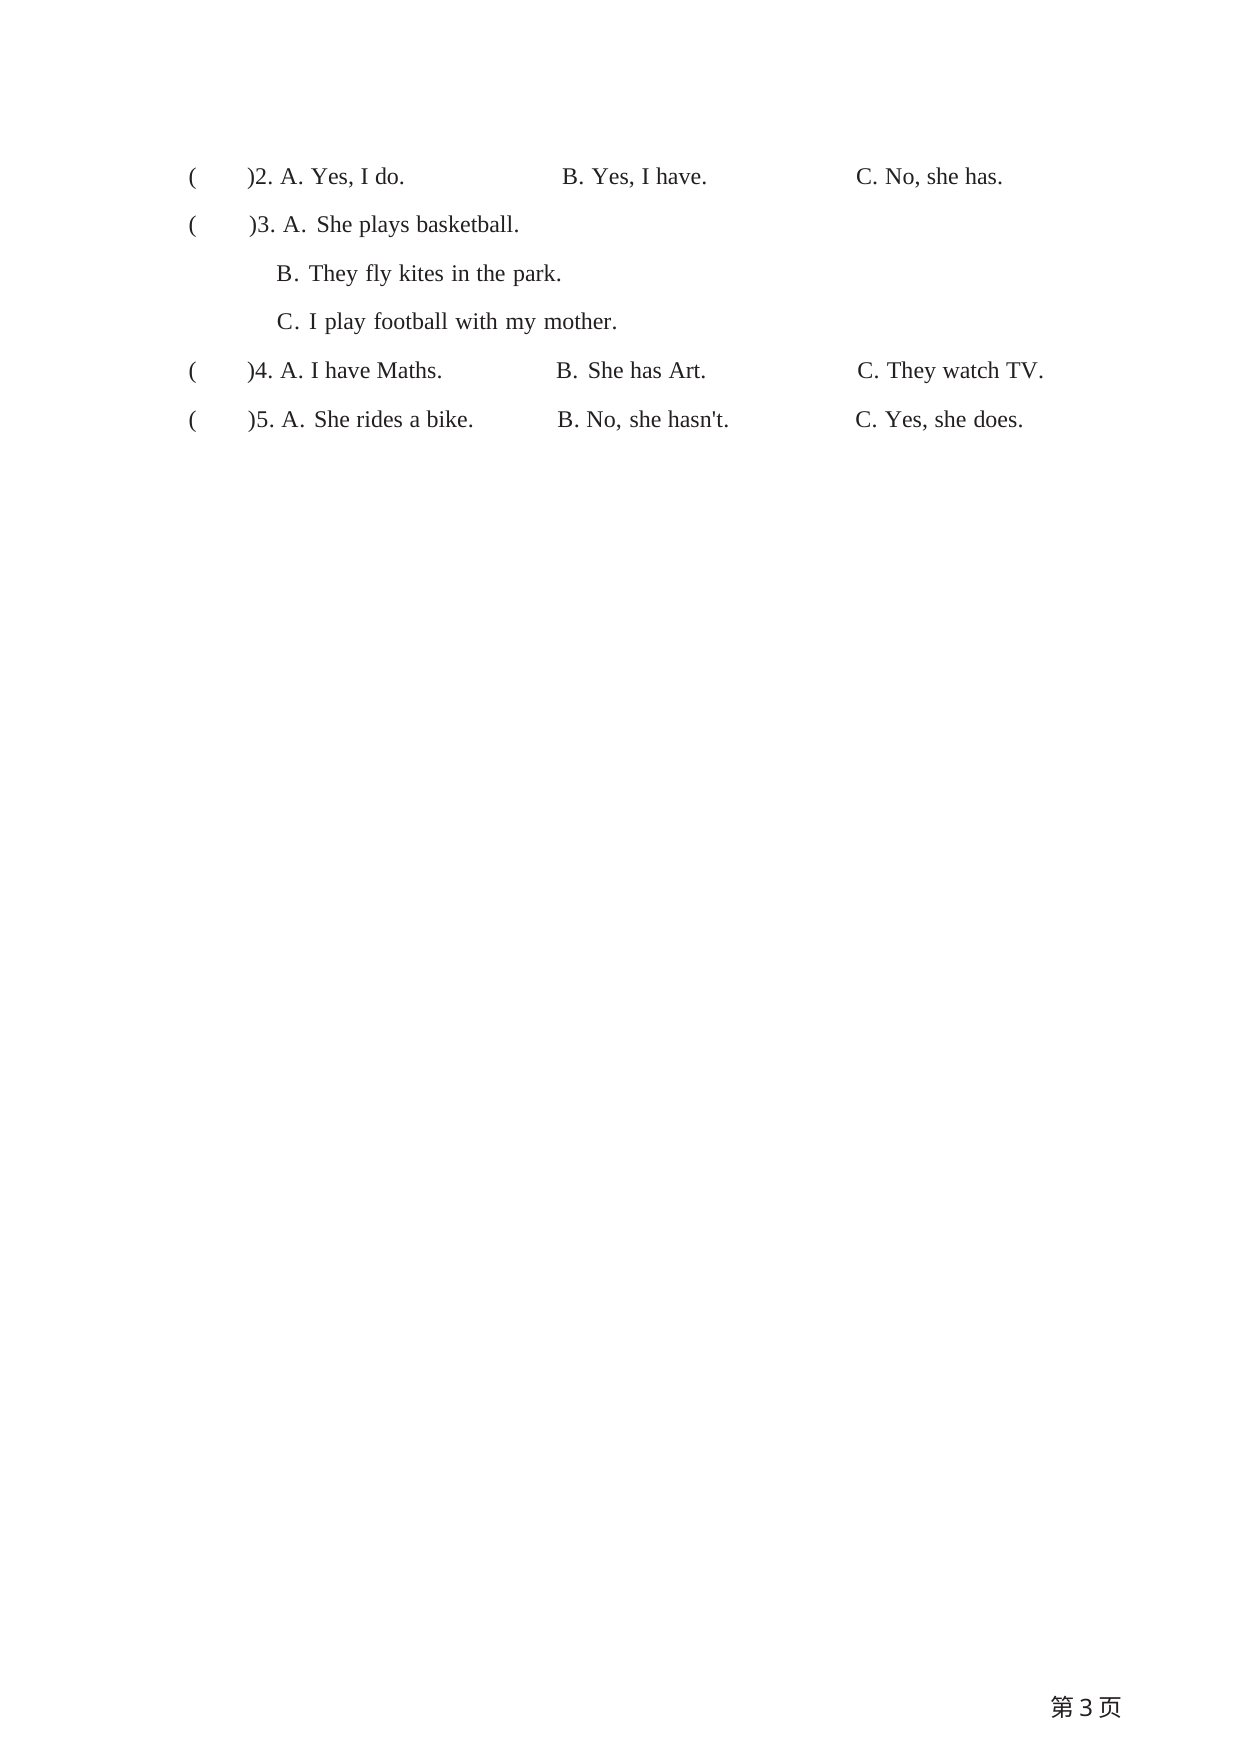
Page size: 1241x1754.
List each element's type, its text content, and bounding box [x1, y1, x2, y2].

text ( )3. A. She plays basketball. [188, 215, 1122, 237]
text B. They fly kites in the park. [276, 263, 1122, 286]
text ( )2. A. Yes, I do. B. Yes, I have. C. No, she has. [188, 166, 1122, 189]
text ( )5. A. She rides a bike. B. No, she hasn't. C. Yes, she does. [188, 409, 1122, 432]
text 第3页 [119, 1692, 1122, 1723]
text ( )4. A. I have Maths. B. She has Art. C. They watch TV. [188, 360, 1122, 383]
text C. I play football with my mother. [277, 312, 1122, 334]
